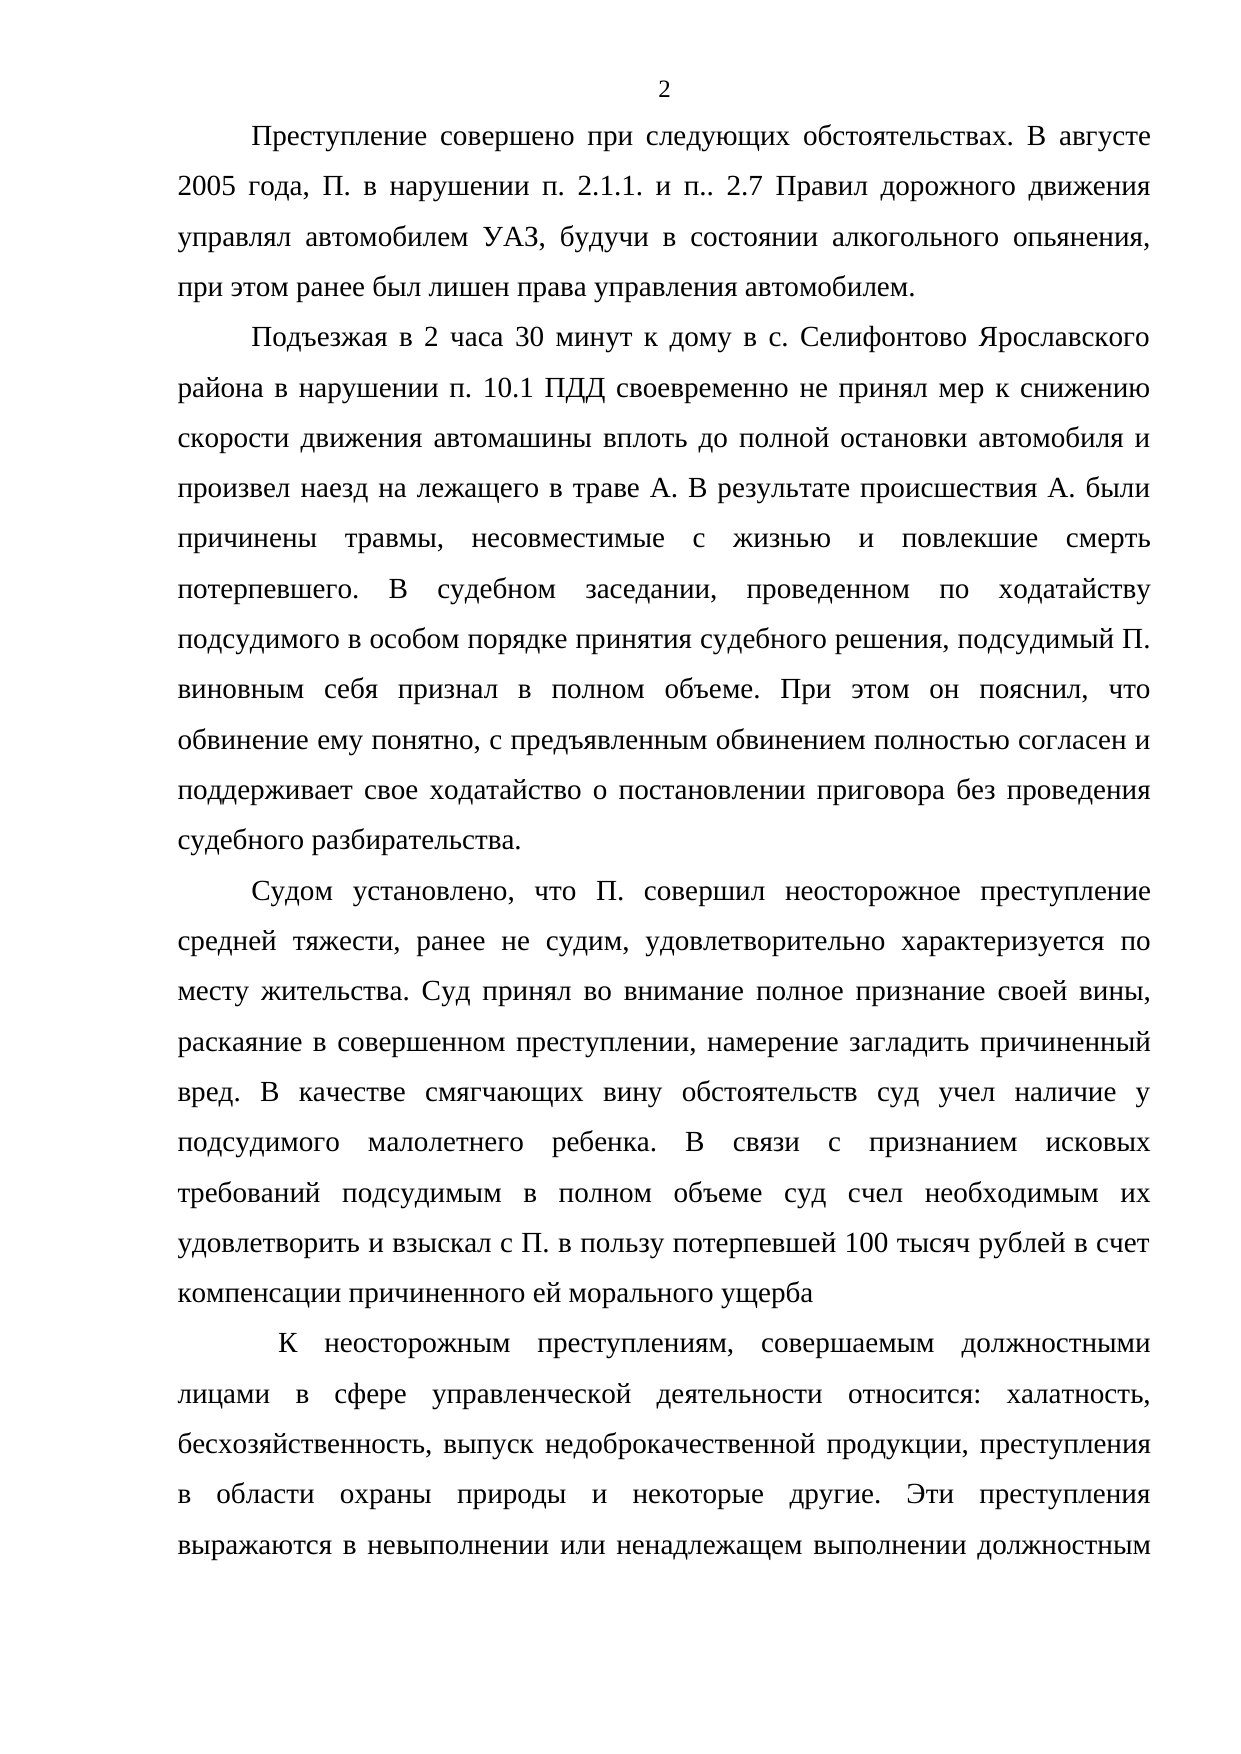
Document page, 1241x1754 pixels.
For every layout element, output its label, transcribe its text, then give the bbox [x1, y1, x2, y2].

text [177, 1326, 1152, 1560]
text Судом установлено, что П. совершил неосторожное преступление средней тяжести, ранее не судим, удовлетворительно характеризуется по месту жительства. Суд принял во внимание полное признание своей вины, раскаяние в совершенном преступлении, намерение загладить причиненный вред. В качестве смягчающих вину обстоятельств суд учел наличие у подсудимого малолетнего ребенка. В связи с признанием исковых требований подсудимым в полном объеме суд счел необходимым их удовлетворить и взыскал с П. в пользу потерпевшей 100 тысяч рублей в счет компенсации причиненного ей морального ущерба [177, 873, 1152, 1309]
text Подъезжая в 2 часа 30 минут к дому в с. Селифонтово Ярославского района в нарушении п. 10.1 ПДД своевременно не принял мер к снижению скорости движения автомашины вплоть до полной остановки автомобиля и произвел наезд на лежащего в траве А. В результате происшествия А. были причинены травмы, несовместимые с жизнью и повлекшие смерть потерпевшего. В судебном заседании, проведенном по ходатайству подсудимого в особом порядке принятия судебного решения, подсудимый П. виновным себя признал в полном объеме. При этом он пояснил, что обвинение ему понятно, с предъявленным обвинением полностью согласен и поддерживает свое ходатайство о постановлении приговора без проведения судебного разбирательства. [177, 319, 1152, 856]
text Преступление совершено при следующих обстоятельствах. В августе 2005 года, П. в нарушении п. 2.1.1. и п.. 2.7 Правил дорожного движения управлял автомобилем УАЗ, будучи в состоянии алкогольного опьянения, при этом ранее был лишен права управления автомобилем. [177, 118, 1152, 303]
